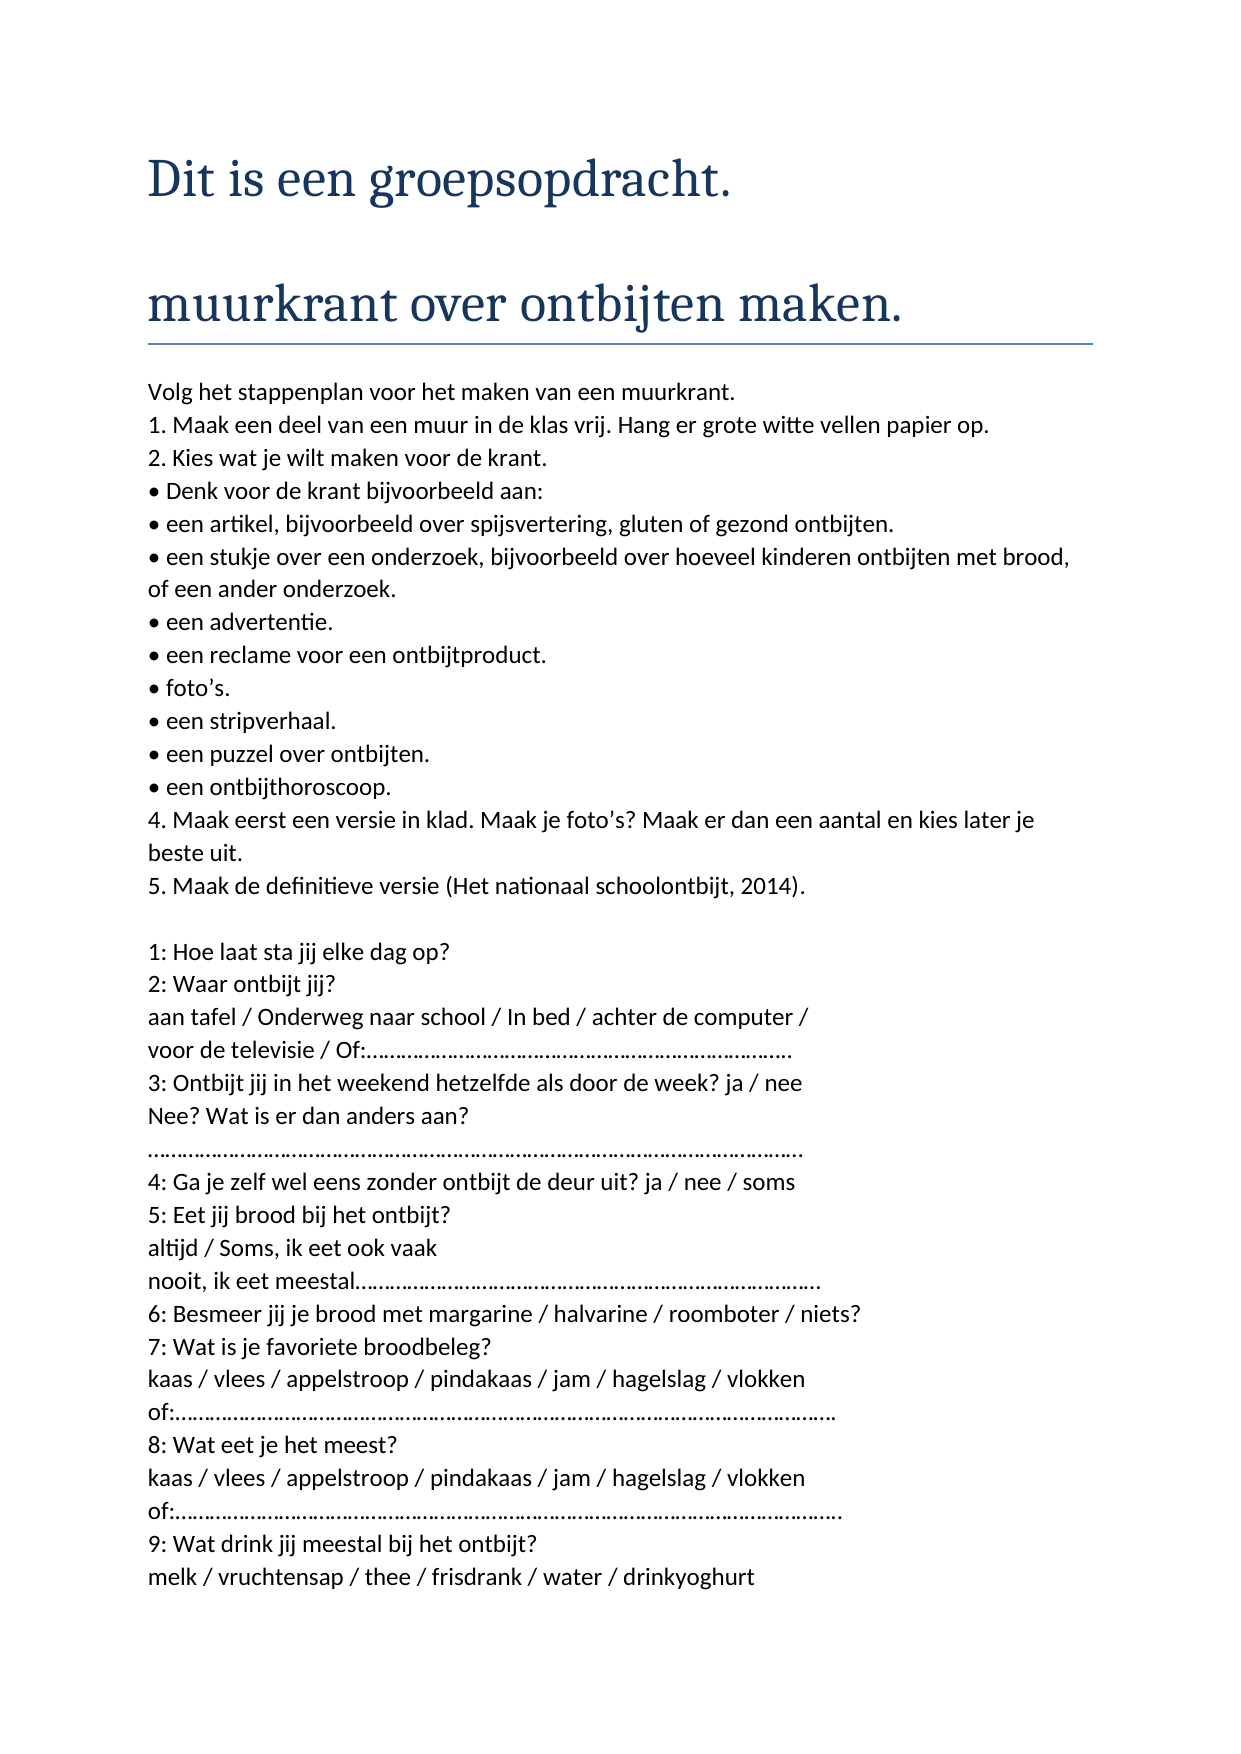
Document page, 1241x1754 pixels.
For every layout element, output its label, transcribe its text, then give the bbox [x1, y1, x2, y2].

text nooit, ik eet meestal……………………………………………………………………… [148, 1265, 1093, 1295]
text • een reclame voor een ontbijtproduct. [148, 639, 1093, 670]
text altijd / Soms, ik eet ook vaak [148, 1232, 1093, 1262]
text of:…………………………………………………………………………………………………….. [148, 1495, 1093, 1526]
text • een ontbijthoroscoop. [148, 771, 1093, 802]
text • een stukje over een onderzoek, bijvoorbeeld over hoeveel kinderen ontbijten met brood, of een ander onderzoek. [148, 541, 1093, 604]
text 7: Wat is je favoriete broodbeleg? [148, 1331, 1093, 1361]
text 5: Eet jij brood bij het ontbijt? [148, 1199, 1093, 1229]
text 5. Maak de definitieve versie. [148, 870, 1093, 900]
text melk / vruchtensap / thee / frisdrank / water / drinkyoghurt [148, 1561, 1093, 1592]
text • foto’s. [148, 672, 1093, 703]
text • Denk voor de krant bijvoorbeeld aan: [148, 475, 1093, 505]
text voor de televisie / Of:……………………………………………………………….. [148, 1034, 1093, 1065]
title muurkrant over ontbijten maken. [148, 272, 1093, 343]
text • een stripverhaal. [148, 705, 1093, 736]
text Nee? Wat is er dan anders aan? [148, 1100, 1093, 1131]
text Volg het stappenplan voor het maken van een muurkrant. [148, 376, 1093, 407]
text of:……………………………………………………………………………………………………. [148, 1397, 1093, 1427]
text 2. Kies wat je wilt maken voor de krant. [148, 442, 1093, 472]
text kaas / vlees / appelstroop / pindakaas / jam / hagelslag / vlokken [148, 1364, 1093, 1394]
text 1: Hoe laat sta jij elke dag op? [148, 936, 1093, 966]
text • een puzzel over ontbijten. [148, 738, 1093, 769]
text aan tafel / Onderweg naar school / In bed / achter de computer / [148, 1002, 1093, 1032]
text 1. Maak een deel van een muur in de klas vrij. Hang er grote witte vellen papier op. [148, 409, 1093, 439]
text …………………………………………………………………………………………………… [148, 1133, 1093, 1164]
text 8: Wat eet je het meest? [148, 1429, 1093, 1460]
text • een advertentie. [148, 607, 1093, 637]
text 2: Waar ontbijt jij? [148, 969, 1093, 999]
text 4: Ga je zelf wel eens zonder ontbijt de deur uit? ja / nee / soms [148, 1166, 1093, 1197]
text kaas / vlees / appelstroop / pindakaas / jam / hagelslag / vlokken [148, 1462, 1093, 1493]
text 9: Wat drink jij meestal bij het ontbijt? [148, 1528, 1093, 1559]
text • een artikel, bijvoorbeeld over spijsvertering, gluten of gezond ontbijten. [148, 508, 1093, 538]
text 3: Ontbijt jij in het weekend hetzelfde als door de week? ja / nee [148, 1067, 1093, 1098]
text 6: Besmeer jij je brood met margarine / halvarine / roomboter / niets? [148, 1298, 1093, 1328]
title Dit is een groepsopdracht. [148, 148, 1093, 210]
text 4. Maak eerst een versie in klad. Maak je foto’s? Maak er dan een aantal en kies later je beste uit. [148, 804, 1093, 867]
